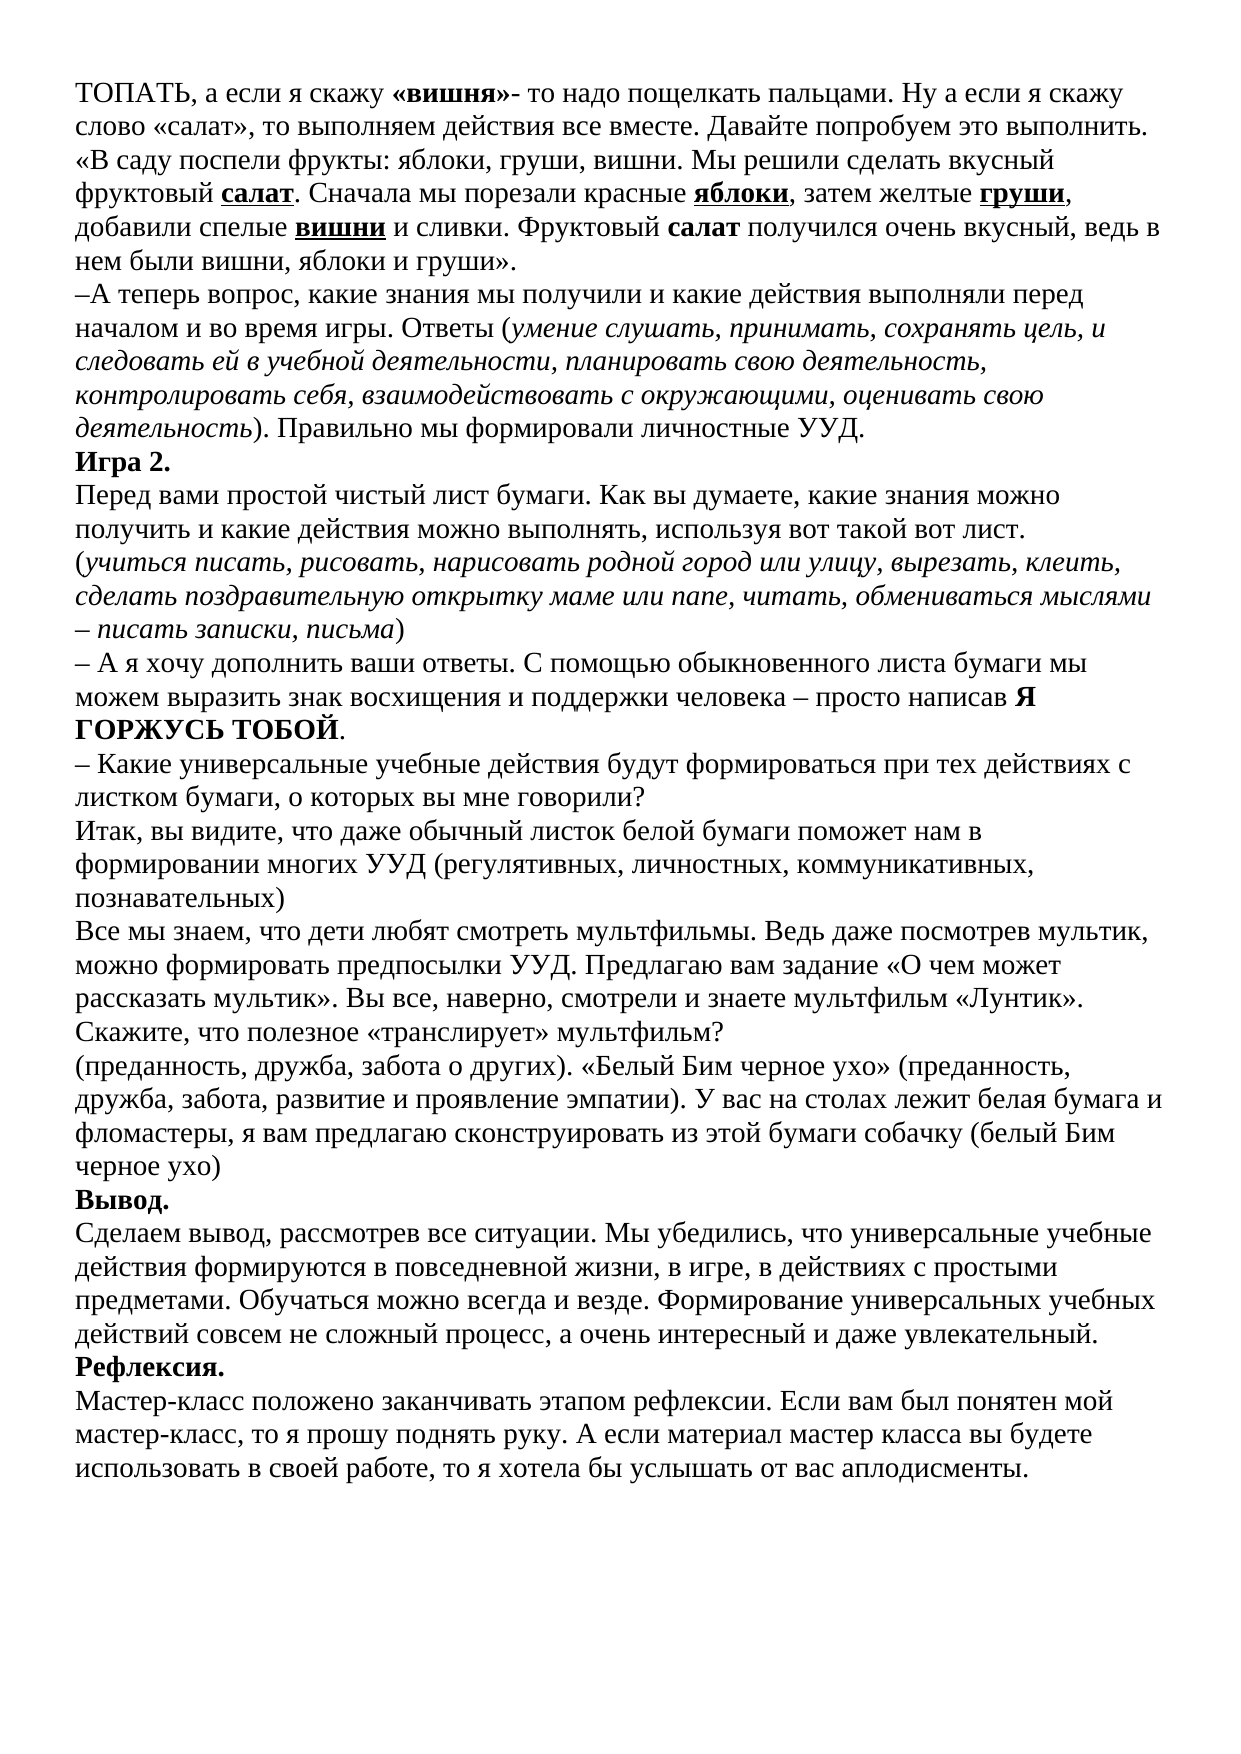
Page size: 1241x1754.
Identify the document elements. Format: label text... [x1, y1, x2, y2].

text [75, 75, 1165, 142]
text Мастер-класс положено заканчивать этапом рефлексии. Если вам был понятен мой мастер-класс, то я прошу поднять руку. А если материал мастер класса вы будете использовать в своей работе, то я хотела бы услышать от вас аплодисменты. [75, 1383, 1165, 1484]
text (учиться писать, рисовать, нарисовать родной город или улицу, вырезать, клеить, сделать поздравительную открытку маме или папе, читать, обмениваться мыслями – писать записки, письма) [75, 544, 1165, 645]
text – А я хочу дополнить ваши ответы. С помощью обыкновенного листа бумаги мы можем выразить знак восхищения и поддержки человека – просто написав Я ГОРЖУСЬ ТОБОЙ. [75, 645, 1165, 746]
text – Какие универсальные учебные действия будут формироваться при тех действиях с листком бумаги, о которых вы мне говорили? [75, 746, 1165, 813]
text Все мы знаем, что дети любят смотреть мультфильмы. Ведь даже посмотрев мультик, можно формировать предпосылки УУД. Предлагаю вам задание «О чем может рассказать мультик». Вы все, наверно, смотрели и знаете мультфильм «Лунтик». Скажите, что полезное «транслирует» мультфильм? [75, 913, 1165, 1048]
text Игра 2. [75, 444, 1165, 477]
text Сделаем вывод, рассмотрев все ситуации. Мы убедились, что универсальные учебные действия формируются в повседневной жизни, в игре, в действиях с простыми предметами. Обучаться можно всегда и везде. Формирование универсальных учебных действий совсем не сложный процесс, а очень интересный и даже увлекательный. [75, 1215, 1165, 1349]
text Перед вами простой чистый лист бумаги. Как вы думаете, какие знания можно получить и какие действия можно выполнять, используя вот такой вот лист. [75, 477, 1165, 544]
text Рефлексия. [75, 1349, 1165, 1383]
text –А теперь вопрос, какие знания мы получили и какие действия выполняли перед началом и во время игры. Ответы (умение слушать, принимать, сохранять цель, и следовать ей в учебной деятельности, планировать свою деятельность, контролировать себя, взаимодействовать с окружающими, оценивать свою деятельность). Правильно мы формировали личностные УУД. [75, 276, 1165, 444]
text «В саду поспели фрукты: яблоки, груши, вишни. Мы решили сделать вкусный фруктовый салат. Сначала мы порезали красные яблоки, затем желтые груши, добавили спелые вишни и сливки. Фруктовый салат получился очень вкусный, ведь в нем были вишни, яблоки и груши». [75, 142, 1165, 276]
text (преданность, дружба, забота о других). «Белый Бим черное ухо» (преданность, дружба, забота, развитие и проявление эмпатии). У вас на столах лежит белая бумага и фломастеры, я вам предлагаю сконструировать из этой бумаги собачку (белый Бим черное ухо) [75, 1048, 1165, 1182]
text Вывод. [75, 1182, 1165, 1215]
text Итак, вы видите, что даже обычный листок белой бумаги поможет нам в формировании многих УУД (регулятивных, личностных, коммуникативных, познавательных) [75, 813, 1165, 913]
